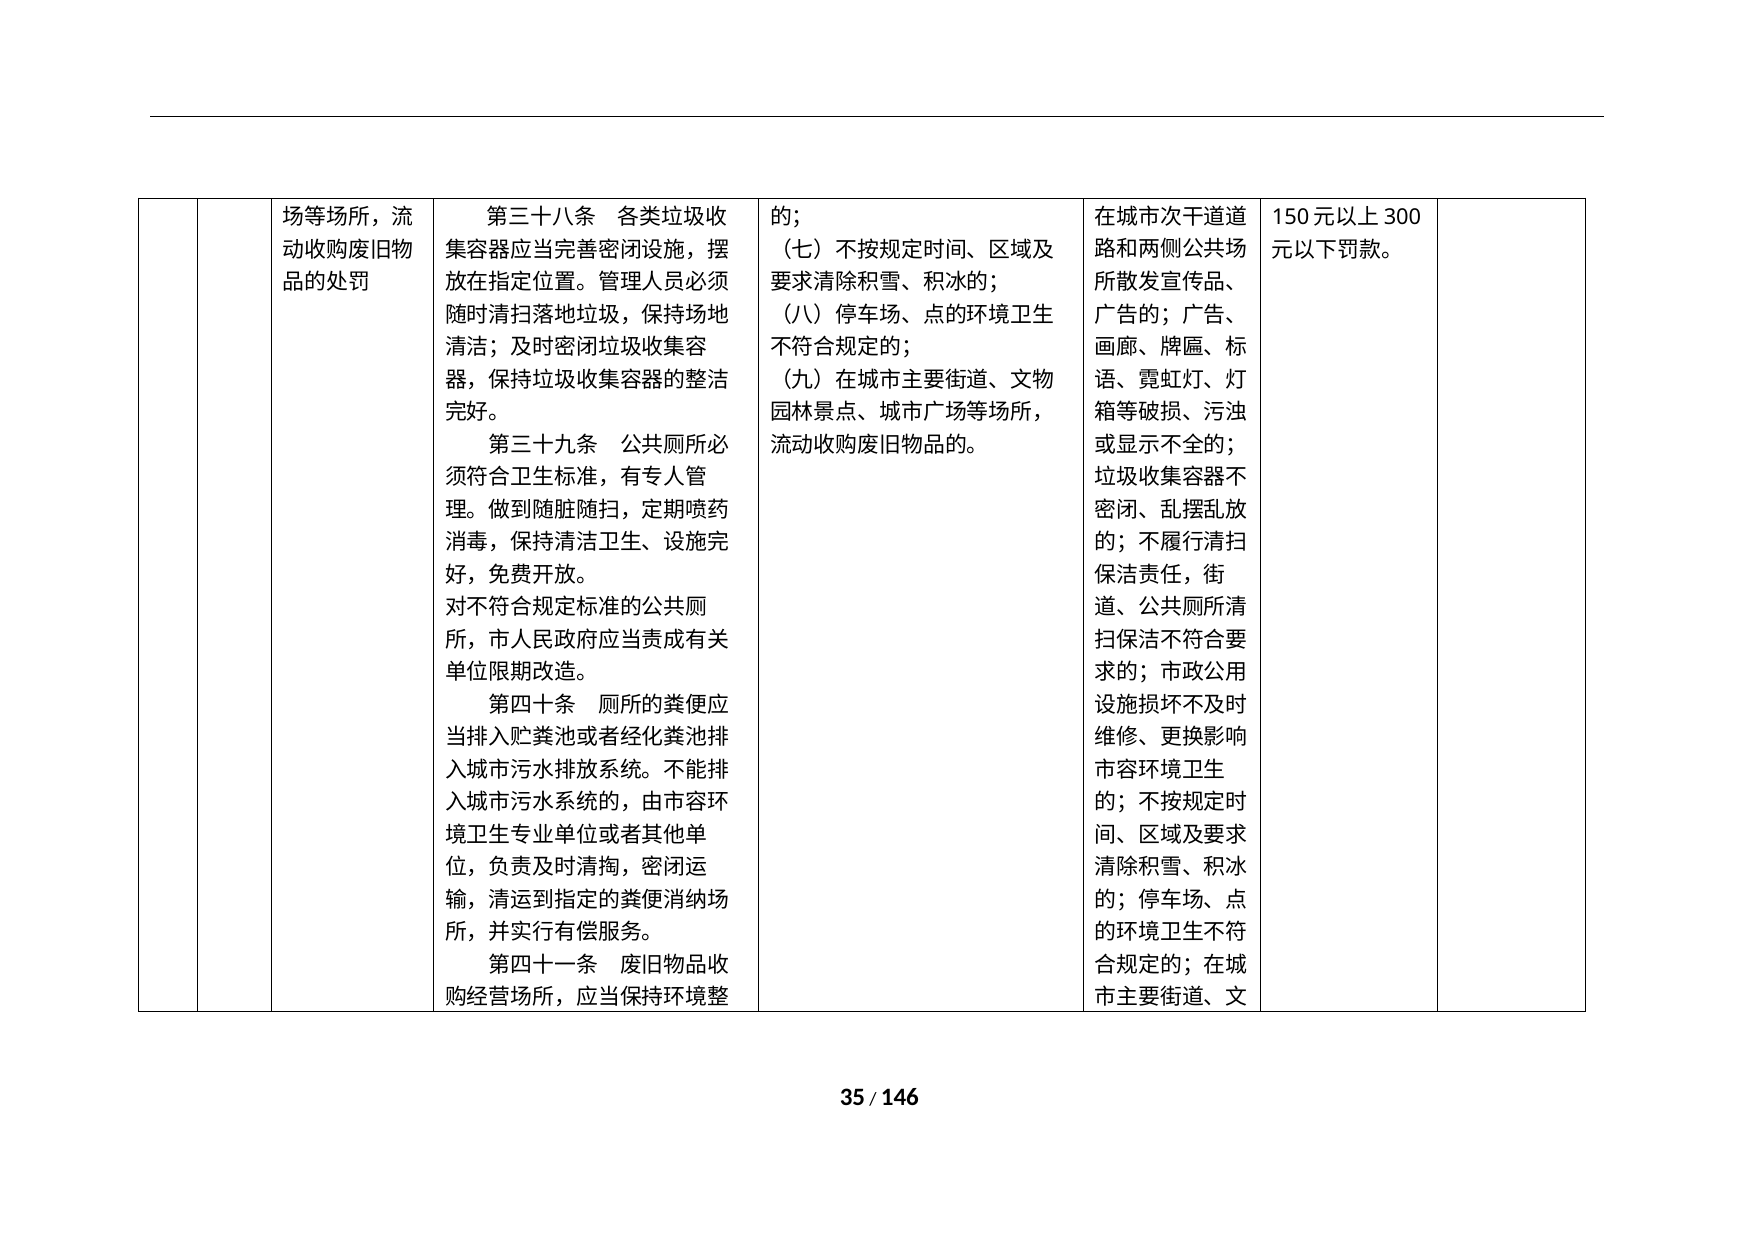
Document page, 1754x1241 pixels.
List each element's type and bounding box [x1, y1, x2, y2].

table_cell [1261, 199, 1437, 1011]
table_cell [1084, 199, 1260, 1011]
